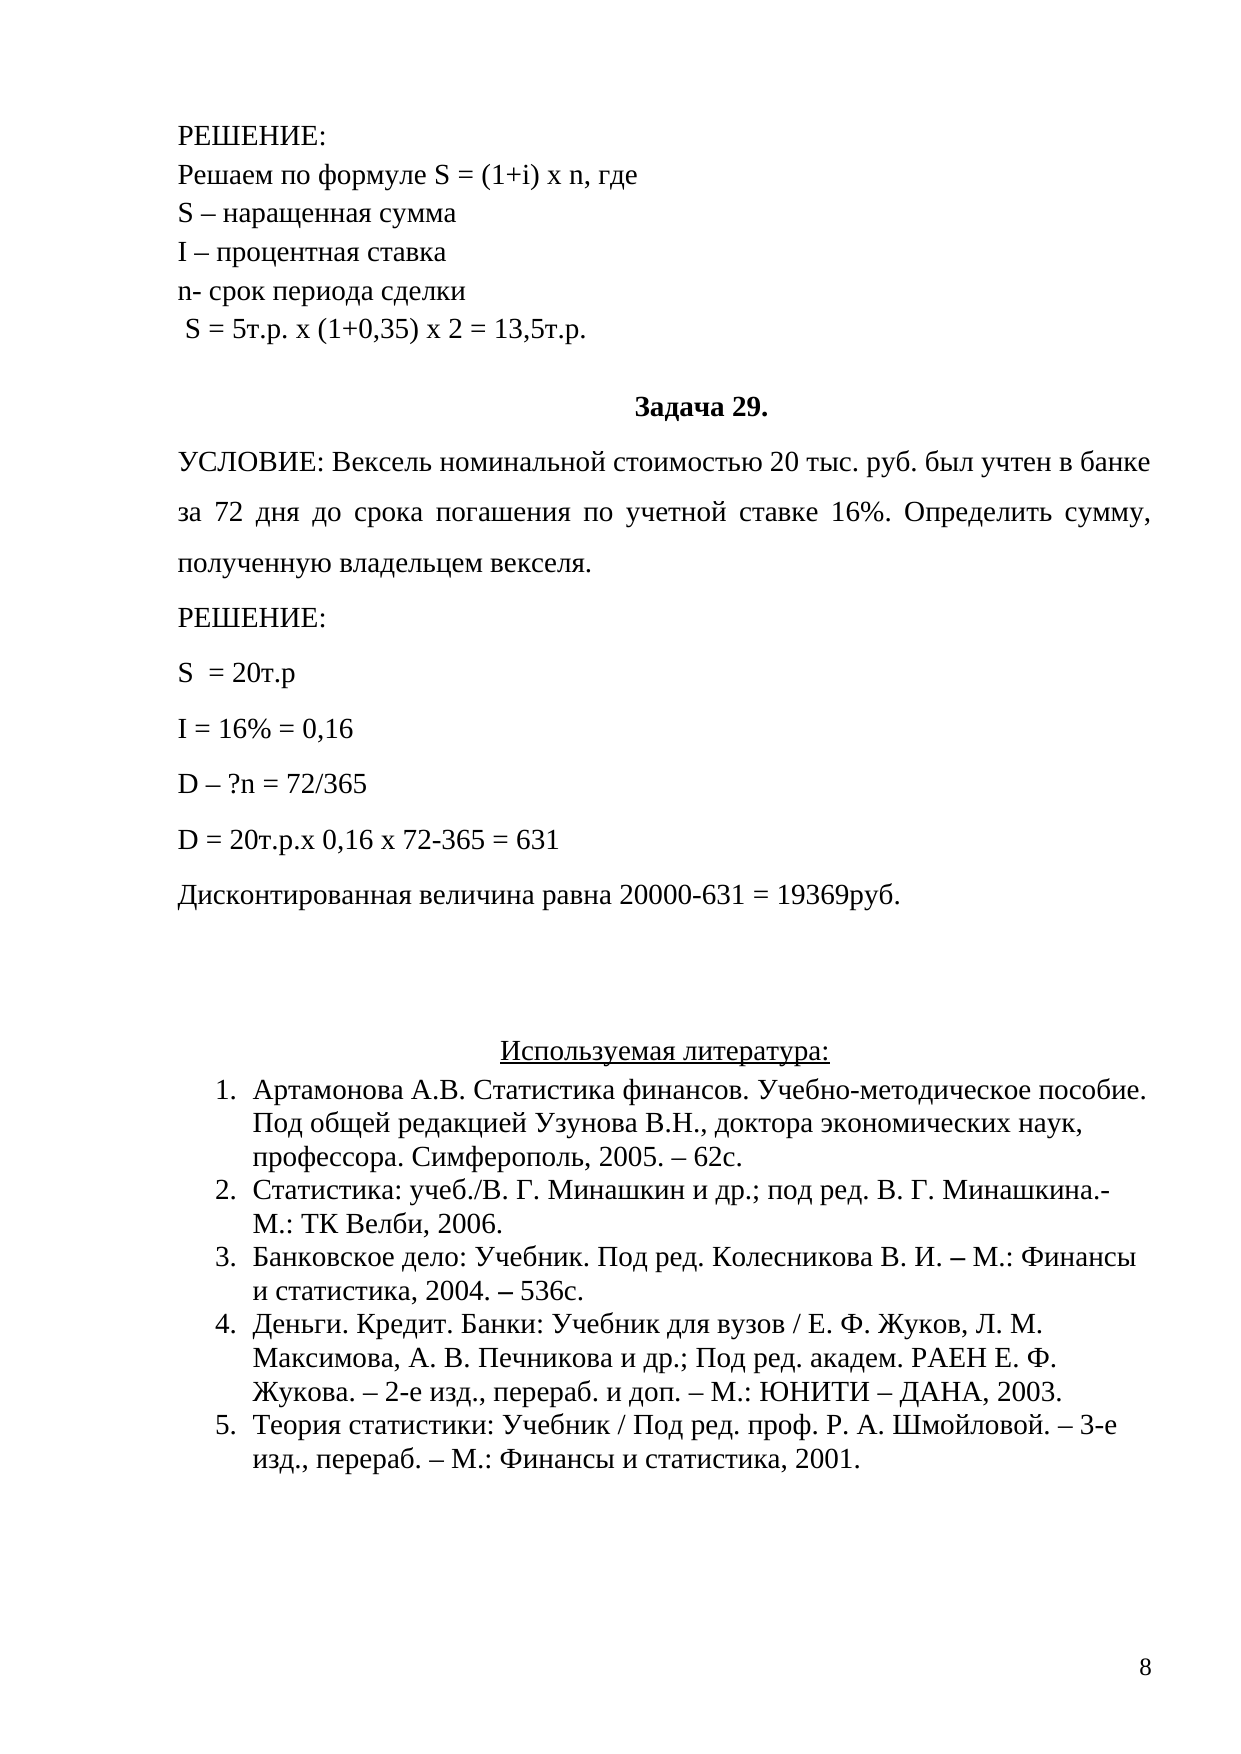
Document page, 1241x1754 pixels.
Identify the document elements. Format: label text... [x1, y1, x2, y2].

text I = 16% = 0,16 [177, 711, 1152, 744]
list Банковское дело: Учебник. Под ред. Колесникова В. И. – М.: Финансы и статистика, 2004. – 536с. [215, 1250, 1152, 1317]
text Используемая литература: [177, 1033, 1152, 1067]
text I – процентная ставка [177, 234, 1152, 268]
list Теория статистики: Учебник / Под ред. проф. Р. А. Шмойловой. – 3-е изд., перераб. – М.: Финансы и статистика, 2001. [215, 1428, 1152, 1495]
text D – ?n = 72/365 [177, 766, 1152, 800]
list Артамонова А.В. Статистика финансов. Учебно-методическое пособие. Под общей редакцией Узунова В.Н., доктора экономических наук, профессора. Симферополь, 2005. – 62с. [215, 1072, 1152, 1172]
text S – наращенная сумма [177, 195, 1152, 229]
text УСЛОВИЕ: Вексель номинальной стоимостью 20 тыс. руб. был учтен в банке за 72 дня до срока погашения по учетной ставке 16%. Определить сумму, полученную владельцем векселя. [177, 444, 1152, 578]
text D = 20т.р.х 0,16 х 72-365 = 631 [177, 822, 1152, 855]
text Решаем по формуле S = (1+i) х n, где [177, 157, 1152, 190]
list Статистика: учеб./В. Г. Минашкин и др.; под ред. В. Г. Минашкина.- М.: ТК Велби, 2006. [215, 1178, 1152, 1245]
text S = 20т.р [177, 656, 1152, 689]
text Дисконтированная величина равна 20000-631 = 19369руб. [177, 877, 1152, 911]
text n- срок периода сделки [177, 273, 1152, 306]
text S = 5т.р. х (1+0,35) х 2 = 13,5т.р. [177, 311, 1152, 345]
text РЕШЕНИЕ: [177, 118, 1152, 152]
text РЕШЕНИЕ: [177, 600, 1152, 634]
text Задача 29. [177, 389, 1152, 422]
list Деньги. Кредит. Банки: Учебник для вузов / Е. Ф. Жуков, Л. М. Максимова, А. В. Печникова и др.; Под ред. академ. РАЕН Е. Ф. Жукова. – 2-е изд., перераб. и доп. – М.: ЮНИТИ – ДАНА, 2003. [215, 1322, 1152, 1423]
